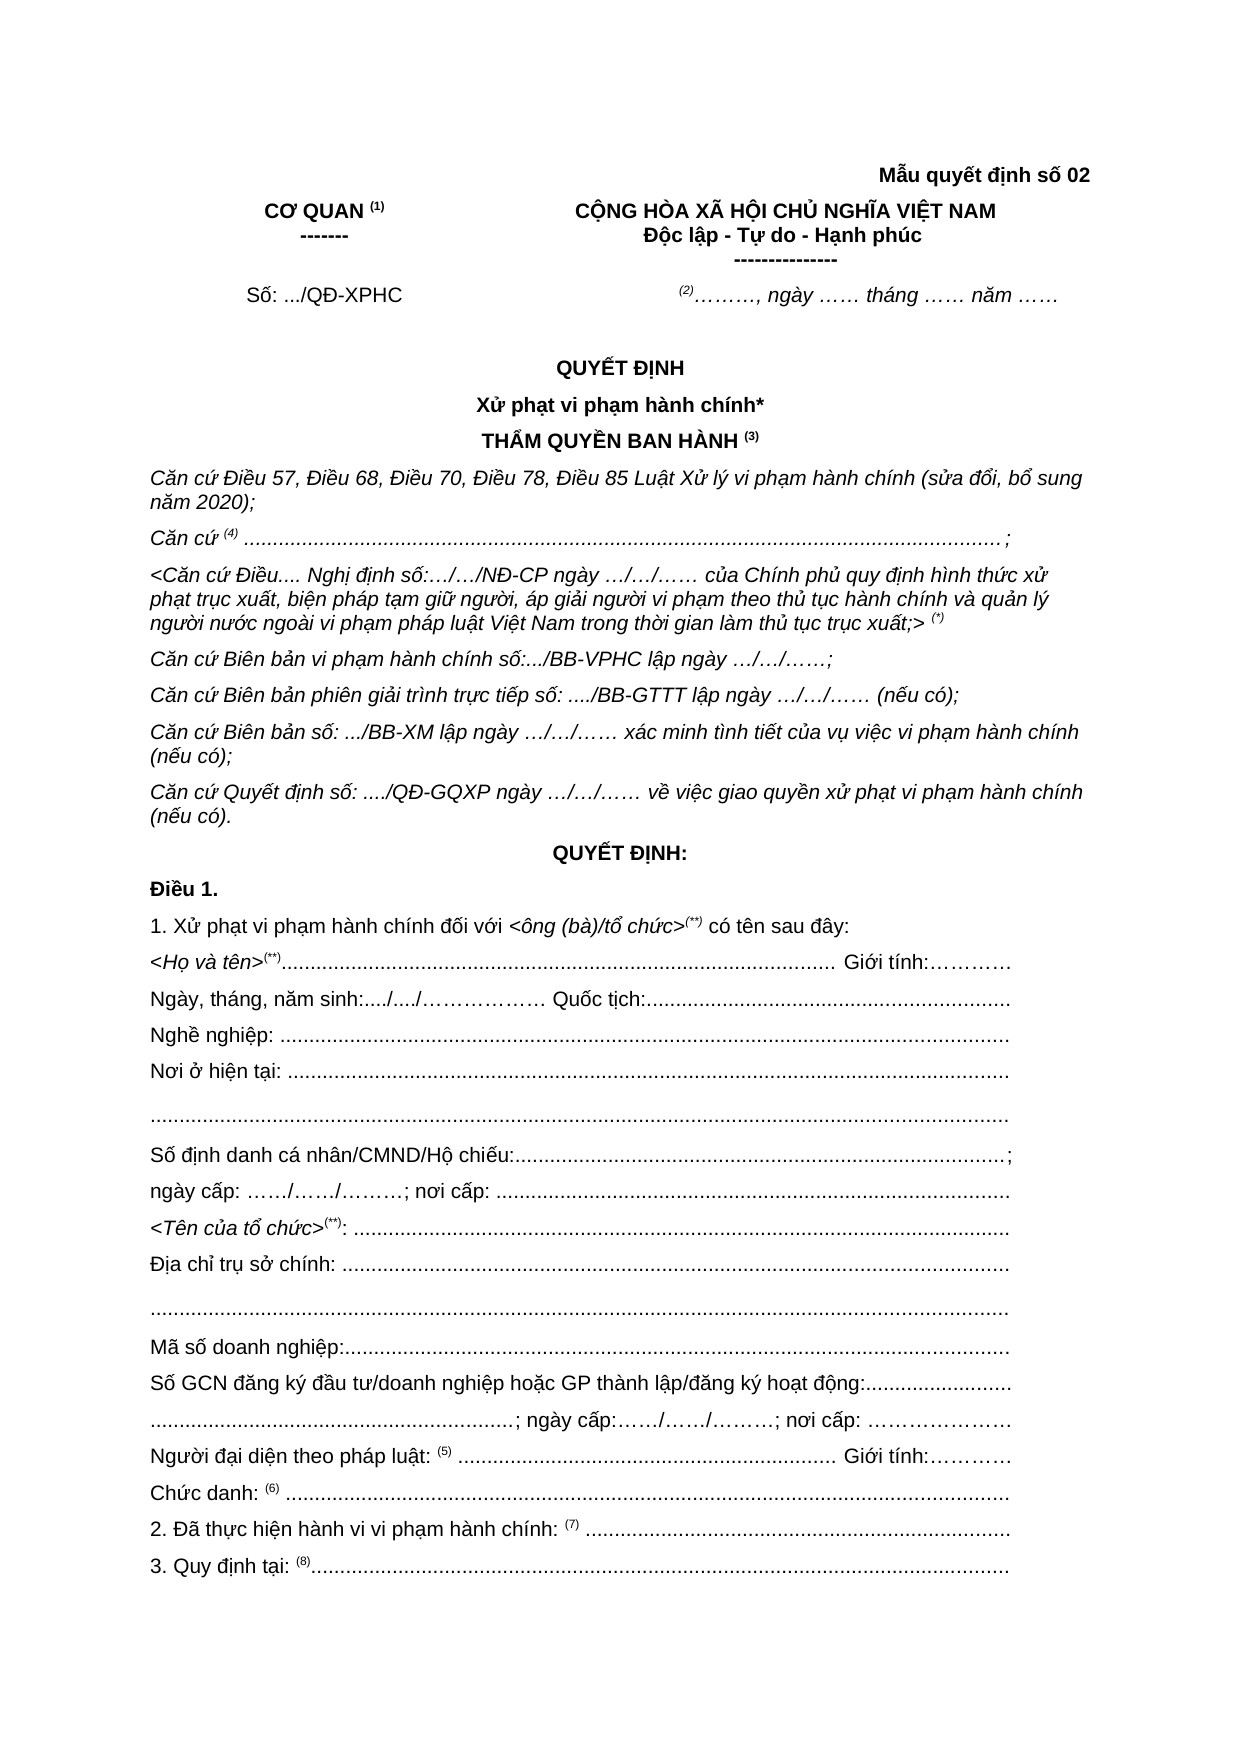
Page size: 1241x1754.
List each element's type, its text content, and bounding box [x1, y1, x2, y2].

text QUYẾT ĐỊNH: [150, 841, 1090, 864]
table_cell (2)………, ngày …… tháng …… năm …… [499, 271, 1072, 307]
text Căn cứ (4) ; [150, 526, 1090, 550]
text <Họ và tên>(**) Giới tính:………… [150, 950, 1090, 974]
table_header CƠ QUAN (1) ------- [150, 186, 499, 271]
text Số định danh cá nhân/CMND/Hộ chiếu: ; [150, 1142, 1090, 1166]
text Địa chỉ trụ sở chính: [150, 1252, 1090, 1276]
text QUYẾT ĐỊNH [150, 356, 1090, 380]
table_header CỘNG HÒA XÃ HỘI CHỦ NGHĨA VIỆT NAM Độc lập - Tự do - Hạnh phúc --------------- [499, 186, 1072, 271]
text Căn cứ Biên bản số: .../BB-XM lập ngày …/…/…… xác minh tình tiết của vụ việc vi phạm hành chính (nếu có); [150, 720, 1090, 768]
table_cell Số: .../QĐ-XPHC [150, 271, 499, 307]
text THẨM QUYỀN BAN HÀNH (3) [150, 429, 1090, 453]
text <Tên của tổ chức>(**): [150, 1215, 1090, 1239]
text Chức danh: (6) [150, 1481, 1090, 1504]
text <Căn cứ Điều.... Nghị định số:…/…/NĐ-CP ngày …/…/…… của Chính phủ quy định hình thức xử phạt trục xuất, biện pháp tạm giữ người, áp giải người vi phạm theo thủ tục hành chính và quản lý người nước ngoài vi phạm pháp luật Việt Nam trong thời gian làm thủ tục trục xuất;> (*) [150, 562, 1090, 634]
text 1. Xử phạt vi phạm hành chính đối với <ông (bà)/tổ chức>(**) có tên sau đây: [150, 913, 1090, 937]
text 3. Quy định tại: (8) [150, 1553, 1090, 1577]
text Mẫu quyết định số 02 [150, 162, 1090, 186]
text ngày cấp: ……/……/………; nơi cấp: [150, 1179, 1090, 1203]
text Mã số doanh nghiệp: [150, 1335, 1090, 1359]
text Số GCN đăng ký đầu tư/doanh nghiệp hoặc GP thành lập/đăng ký hoạt động: [150, 1371, 1090, 1395]
text Căn cứ Quyết định số: ..../QĐ-GQXP ngày …/…/…… về việc giao quyền xử phạt vi phạm hành chính (nếu có). [150, 780, 1090, 828]
text Nghề nghiệp: [150, 1023, 1090, 1047]
text Người đại diện theo pháp luật: (5) Giới tính:………… [150, 1444, 1090, 1468]
text 2. Đã thực hiện hành vi vi phạm hành chính: (7) [150, 1517, 1090, 1541]
text Căn cứ Biên bản phiên giải trình trực tiếp số: ..../BB-GTTT lập ngày …/…/…… (nếu có); [150, 683, 1090, 707]
text Điều 1. [150, 877, 1090, 901]
text Căn cứ Biên bản vi phạm hành chính số:.../BB-VPHC lập ngày …/…/……; [150, 647, 1090, 671]
text Ngày, tháng, năm sinh:..../..../……………… Quốc tịch:. [150, 986, 1090, 1010]
text ; ngày cấp:……/……/………; nơi cấp: ………………… [150, 1408, 1090, 1432]
text Căn cứ Điều 57, Điều 68, Điều 70, Điều 78, Điều 85 Luật Xử lý vi phạm hành chính (sửa đổi, bổ sung năm 2020); [150, 466, 1090, 513]
text Xử phạt vi phạm hành chính* [150, 393, 1090, 417]
text Nơi ở hiện tại: [150, 1059, 1090, 1083]
